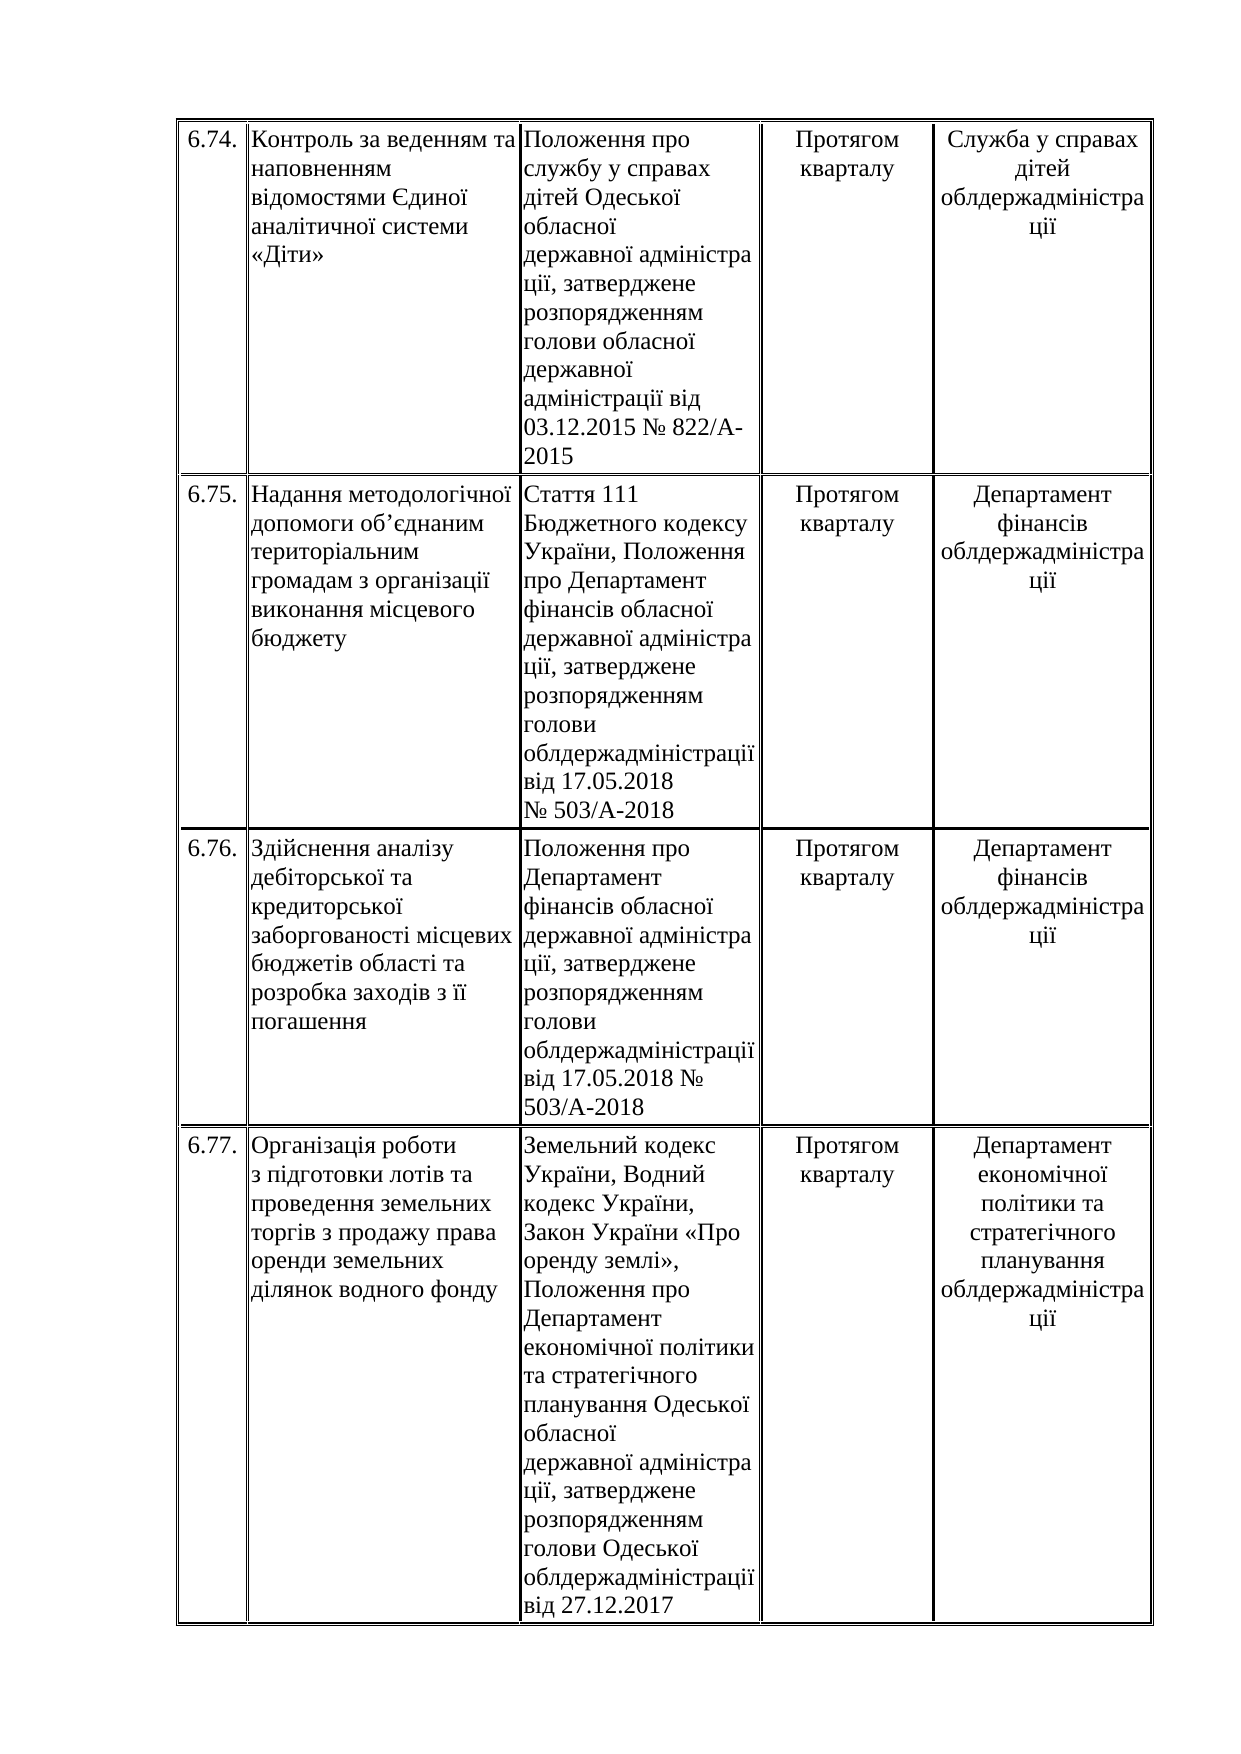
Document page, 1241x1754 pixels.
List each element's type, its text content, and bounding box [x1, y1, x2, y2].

table_cell Протягом кварталу [761, 122, 933, 473]
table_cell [933, 1124, 1151, 1622]
table_cell Положення про службу у справах дітей Одеської обласної державної адміністрації, затверджене розпорядженням голови обласної державної адміністрації від 03.12.2015 № 822/А-2015 [520, 120, 761, 473]
table_cell Департамент фінансів облдержадміністрації [933, 473, 1152, 827]
table_cell Протягом кварталу [763, 476, 932, 827]
table_cell 6.77. [179, 1124, 248, 1622]
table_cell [248, 1128, 520, 1622]
table_cell Контроль за веденням та наповненням відомостями Єдиної аналітичної системи «Діти» [248, 120, 520, 473]
table_cell 6.75. [177, 473, 248, 827]
table_cell Стаття 111 Бюджетного кодексу України, Положення про Департамент фінансів обласної державної адміністрації, затверджене розпорядженням голови облдержадміністрації від 17.05.2018 № 503/А-2018 [522, 476, 759, 827]
table_cell Здійснення аналізу дебіторської та кредиторської заборгованості місцевих бюджетів області та розробка заходів з її погашення [249, 830, 519, 1124]
table_cell Положення про Департамент фінансів обласної державної адміністрації, затверджене розпорядженням голови облдержадміністрації від 17.05.2018 № 503/А-2018 [522, 830, 759, 1124]
table_cell Служба у справах дітей облдержадміністрації [933, 122, 1150, 473]
table_cell 6.76. [179, 827, 246, 1124]
table_cell Надання методологічної допомоги об’єднаним територіальним громадам з організації виконання місцевого бюджету [249, 476, 519, 827]
table_cell Департамент фінансів облдержадміністрації [935, 827, 1150, 1124]
table_cell Протягом кварталу [763, 830, 932, 1124]
table_cell Протягом кварталу [761, 1128, 933, 1622]
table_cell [520, 1124, 761, 1622]
table_cell 6.74. [179, 122, 248, 473]
